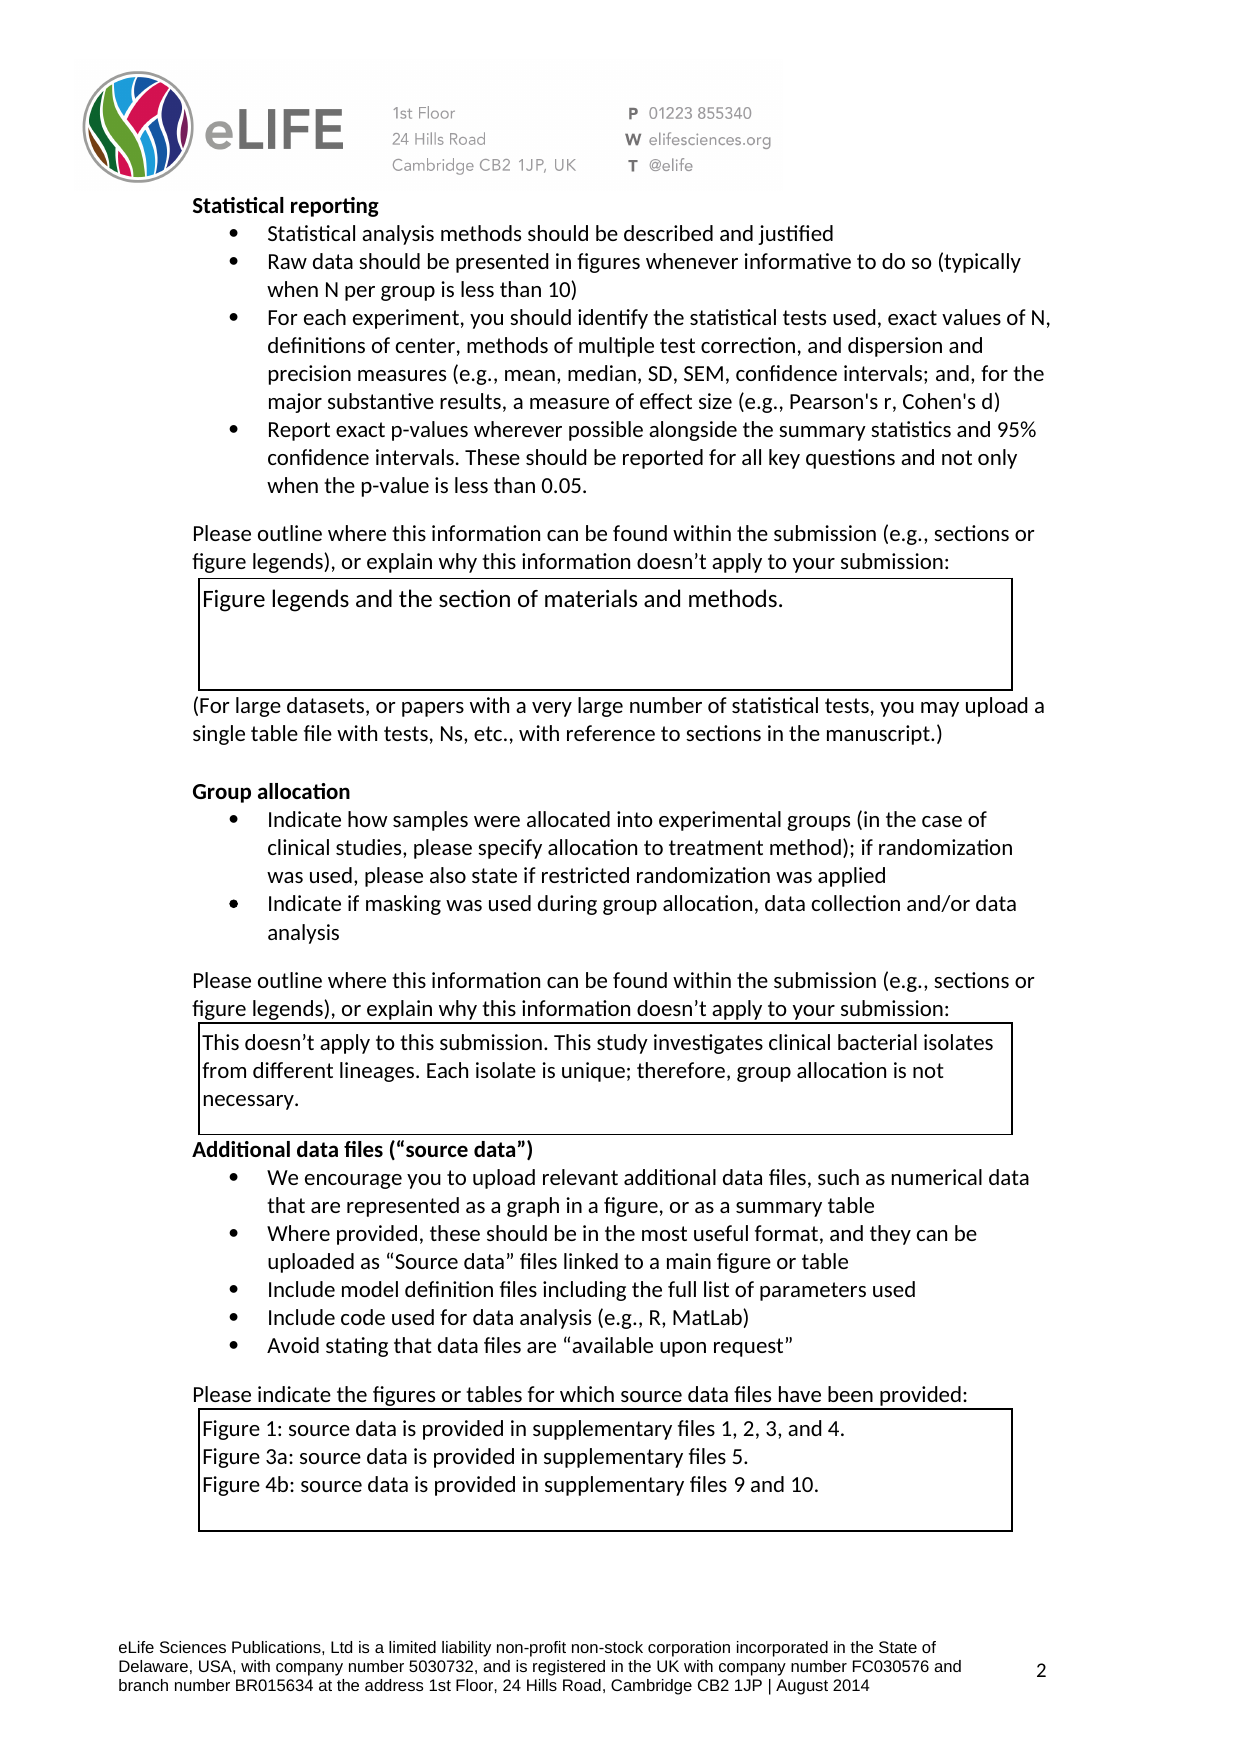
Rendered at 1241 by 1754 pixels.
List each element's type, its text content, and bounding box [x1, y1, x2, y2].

list Include model definition files including the full list of parameters used [229, 1276, 1053, 1303]
text (For large datasets, or papers with a very large number of statistical tests, you may upload a single table file with tests, Ns, etc., with reference to sections in the manuscript.) [192, 603, 1053, 747]
list Include code used for data analysis (e.g., R, MatLab) [229, 1303, 1053, 1332]
list Report exact p-values wherever possible alongside the summary statistics and 95% confidence intervals. These should be reported for all key questions and not only when the p-value is less than 0.05. [229, 415, 1053, 499]
text Please indicate the figures or tables for which source data files have been provided: [192, 1380, 1053, 1408]
text This doesn’t apply to this submission. This study investigates clinical bacterial isolates from different lineages. Each isolate is unique; therefore, group allocation is not necessary. [200, 1026, 1011, 1114]
text Figure 1: source data is provided in supplementary files 1, 2, 3, and 4. [200, 1412, 1011, 1442]
list Raw data should be presented in figures whenever informative to do so (typically when N per group is less than 10) [229, 247, 1053, 303]
list Where provided, these should be in the most useful format, and they can be uploaded as “Source data” files linked to a main figure or table [229, 1219, 1053, 1276]
list Avoid stating that data files are “available upon request” [229, 1332, 1053, 1359]
list Statistical analysis methods should be described and justified [229, 219, 1053, 247]
text Figure 4b: source data is provided in supplementary files 9 and 10. [202, 1470, 1009, 1498]
list Indicate if masking was used during group allocation, data collection and/or data analysis [229, 889, 1053, 946]
list Indicate how samples were allocated into experimental groups (in the case of clinical studies, please specify allocation to treatment method); if randomization was used, please also state if restricted randomization was applied [229, 806, 1053, 889]
list For each experiment, you should identify the statistical tests used, exact values of N, definitions of center, methods of multiple test correction, and dispersion and precision measures (e.g., mean, median, SD, SEM, confidence intervals; and, for the major substantive results, a measure of effect size (e.g., Pearson's r, Cohen's d) [229, 303, 1053, 415]
text Additional data files (“source data”) [192, 1052, 1053, 1163]
list We encourage you to upload relevant additional data files, such as numerical data that are represented as a graph in a figure, or as a summary table [229, 1163, 1053, 1219]
text Group allocation [192, 777, 1053, 806]
text Statistical reporting [192, 191, 1053, 219]
text Figure legends and the section of materials and methods. [200, 581, 1011, 614]
text Figure 3a: source data is provided in supplementary files 5. [202, 1442, 1009, 1470]
picture [73, 59, 784, 191]
